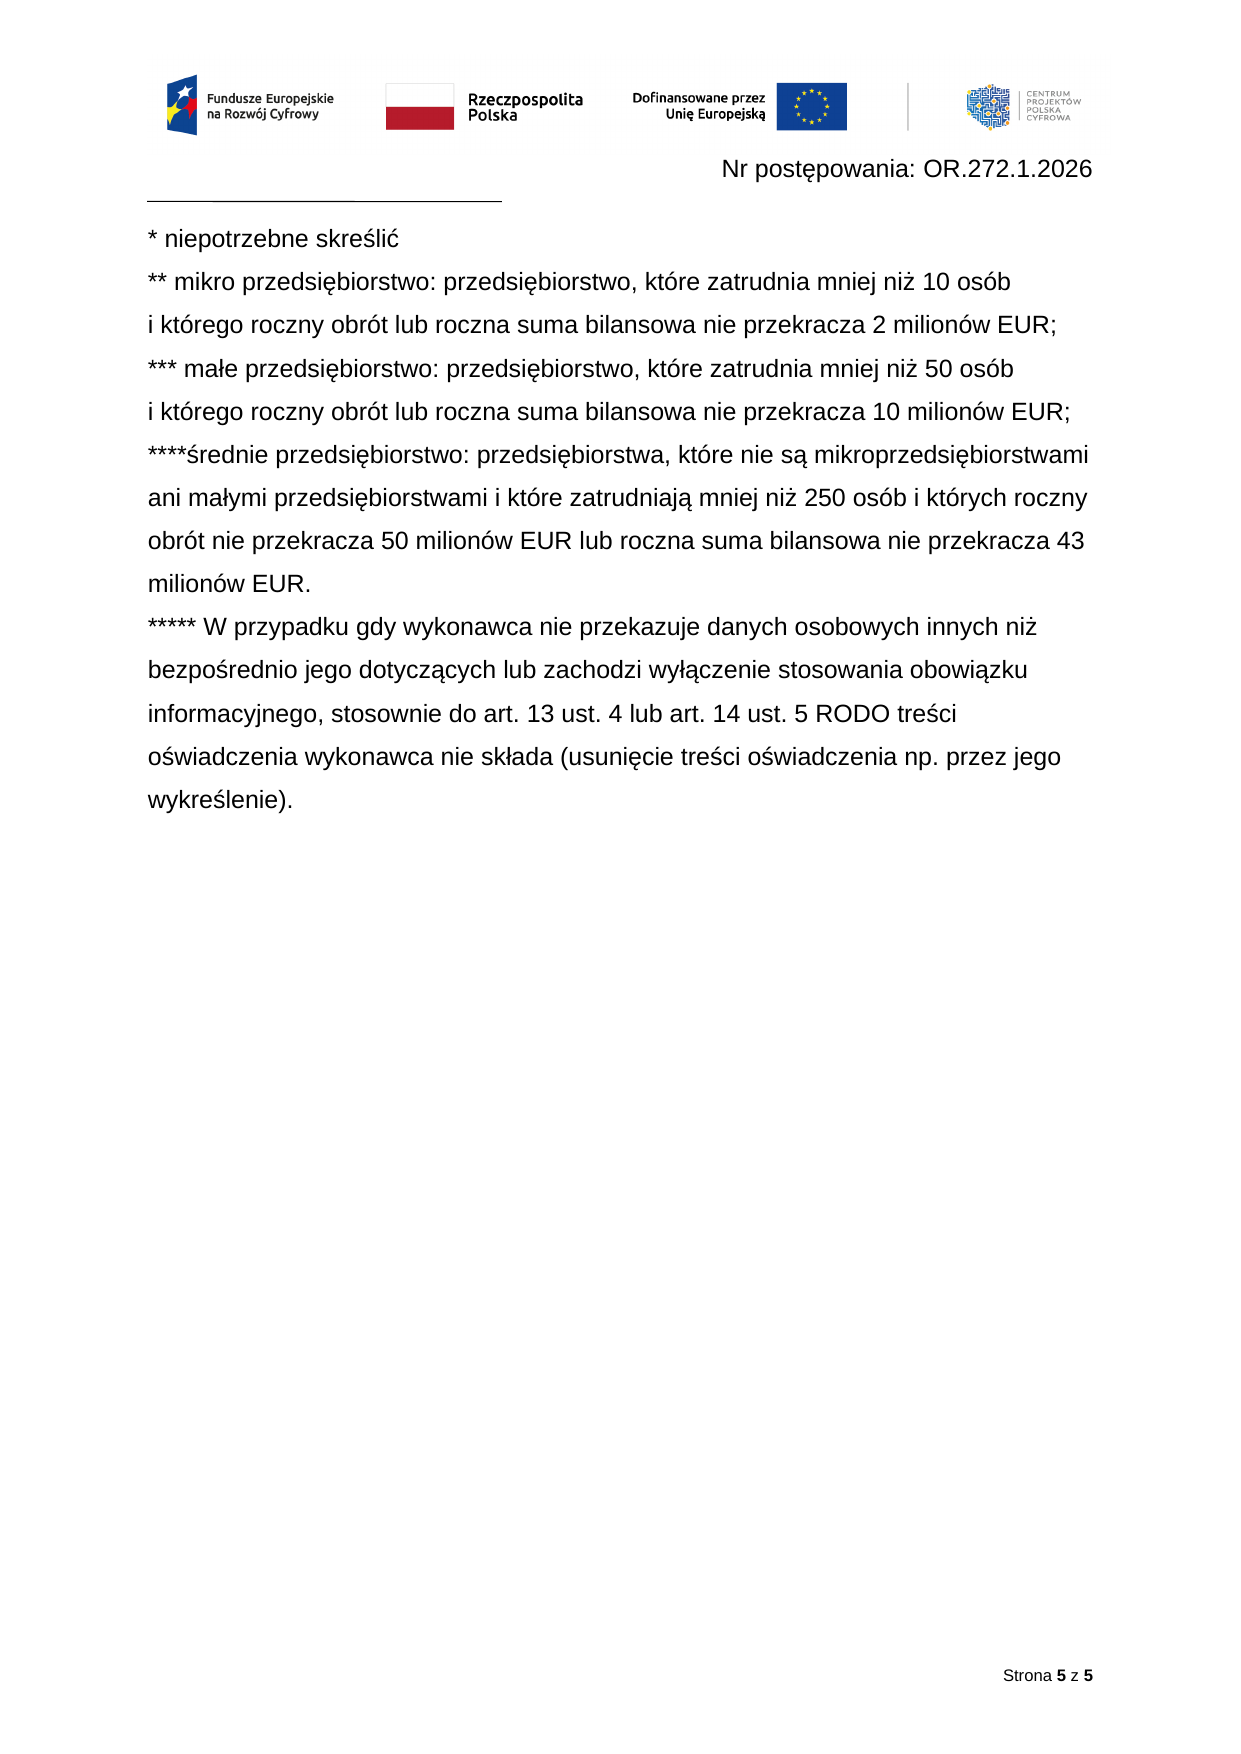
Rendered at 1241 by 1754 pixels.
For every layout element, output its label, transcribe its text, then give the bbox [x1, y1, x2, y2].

text ***** W przypadku gdy wykonawca nie przekazuje danych osobowych innych niż bezpośrednio jego dotyczących lub zachodzi wyłączenie stosowania obowiązku informacyjnego, stosownie do art. 13 ust. 4 lub art. 14 ust. 5 RODO treści oświadczenia wykonawca nie składa (usunięcie treści oświadczenia np. przez jego wykreślenie). [148, 612, 1093, 814]
text * niepotrzebne skreślić [148, 224, 1093, 253]
text ** mikro przedsiębiorstwo: przedsiębiorstwo, które zatrudnia mniej niż 10 osób i którego roczny obrót lub roczna suma bilansowa nie przekracza 2 milionów EUR; [148, 267, 1093, 339]
text ****średnie przedsiębiorstwo: przedsiębiorstwa, które nie są mikroprzedsiębiorstwami ani małymi przedsiębiorstwami i które zatrudniają mniej niż 250 osób i których roczny obrót nie przekracza 50 milionów EUR lub roczna suma bilansowa nie przekracza 43 milionów EUR. [148, 440, 1093, 598]
picture [147, 54, 1111, 155]
text *** małe przedsiębiorstwo: przedsiębiorstwo, które zatrudnia mniej niż 50 osób i którego roczny obrót lub roczna suma bilansowa nie przekracza 10 milionów EUR; [148, 354, 1093, 426]
